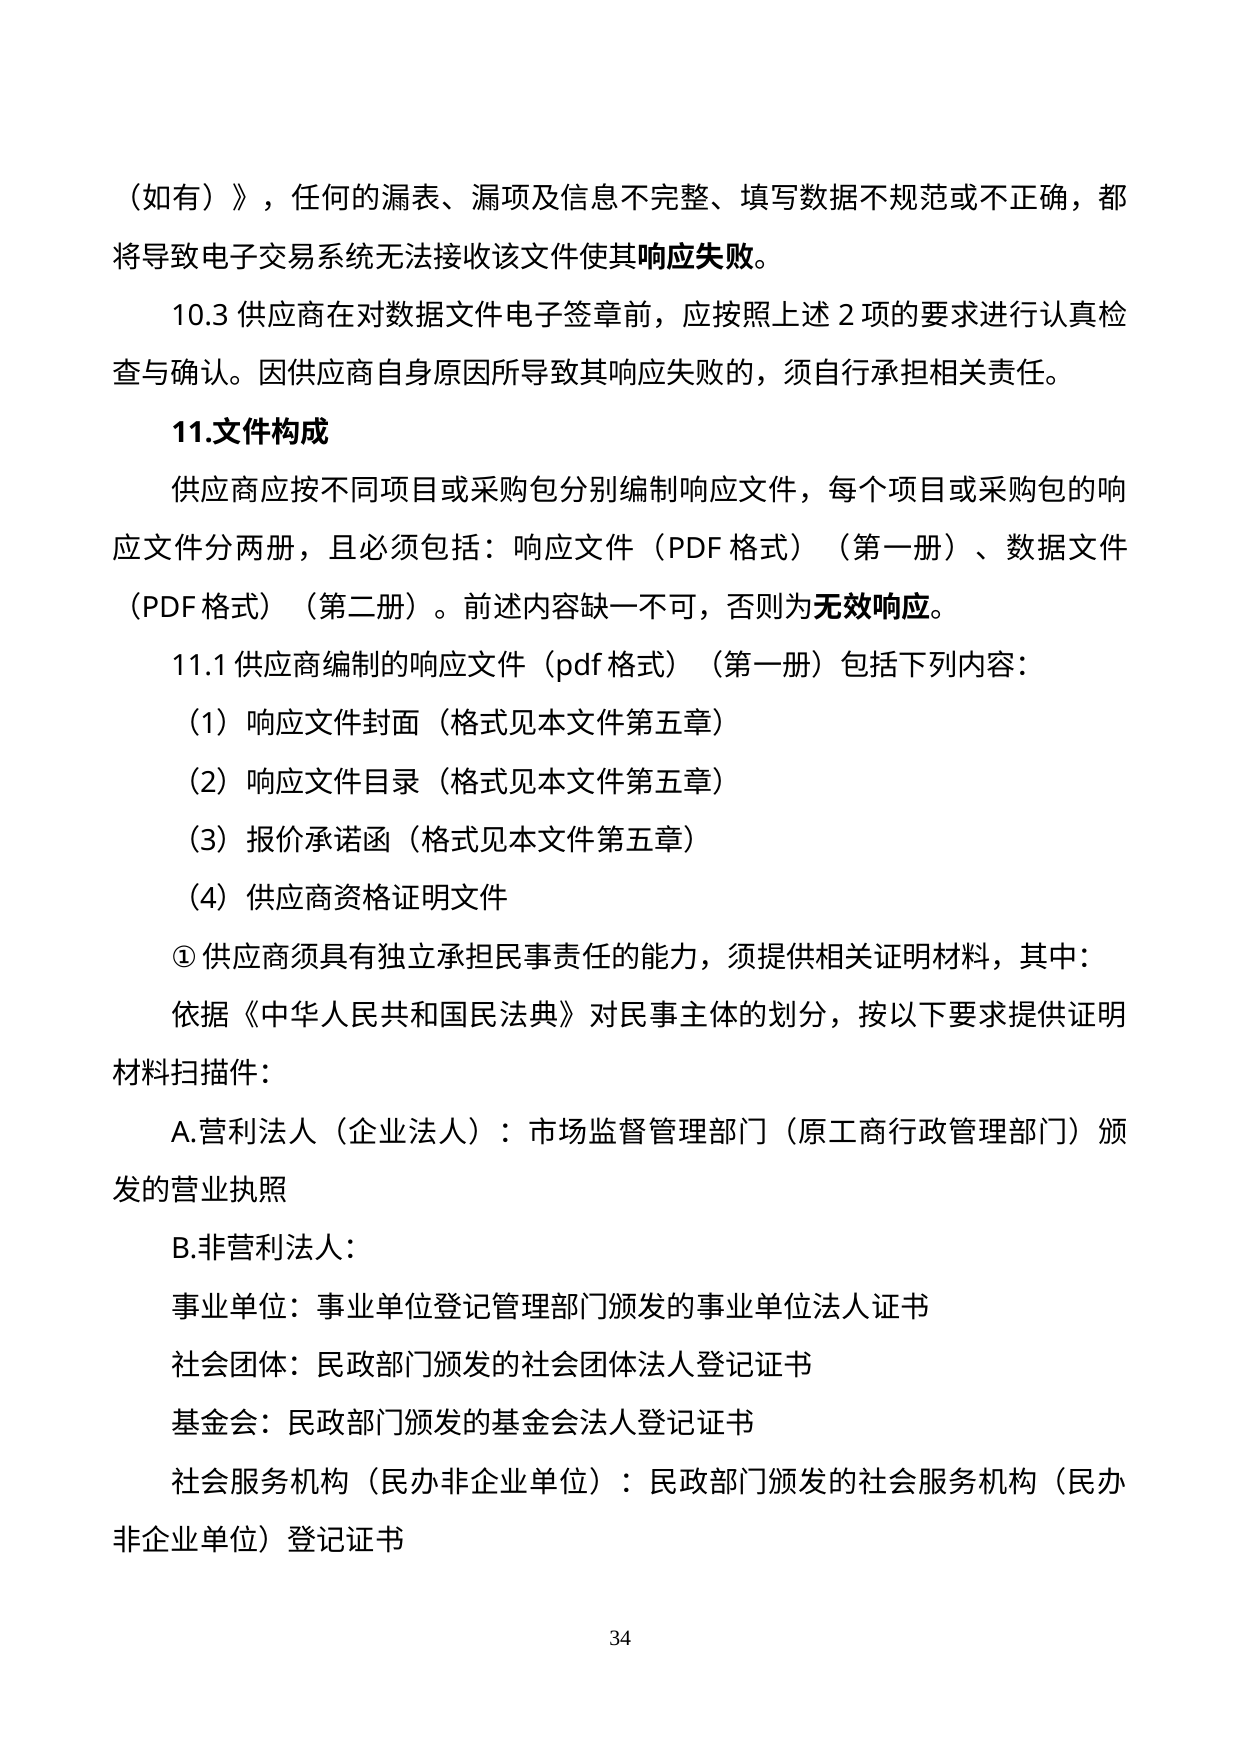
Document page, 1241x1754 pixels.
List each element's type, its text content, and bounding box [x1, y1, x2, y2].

text 社会服务机构（民办非企业单位）：民政部门颁发的社会服务机构（民办非企业单位）登记证书 [112, 1445, 1128, 1562]
text 依据《中华人民共和国民法典》对民事主体的划分，按以下要求提供证明材料扫描件： [112, 979, 1128, 1095]
text 10.3 供应商在对数据文件电子签章前，应按照上述2项的要求进行认真检查与确认。因供应商自身原因所导致其响应失败的，须自行承担相关责任。 [112, 279, 1128, 395]
text 11.1供应商编制的响应文件（pdf格式）（第一册）包括下列内容： [112, 629, 1128, 687]
text 事业单位：事业单位登记管理部门颁发的事业单位法人证书 [112, 1270, 1128, 1329]
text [112, 162, 1128, 279]
text ①供应商须具有独立承担民事责任的能力，须提供相关证明材料，其中： [112, 920, 1128, 979]
text 基金会：民政部门颁发的基金会法人登记证书 [112, 1387, 1128, 1445]
text A.营利法人（企业法人）：市场监督管理部门（原工商行政管理部门）颁发的营业执照 [112, 1095, 1128, 1212]
text （1）响应文件封面（格式见本文件第五章） [112, 687, 1128, 745]
text （3）报价承诺函（格式见本文件第五章） [112, 804, 1128, 862]
text 供应商应按不同项目或采购包分别编制响应文件，每个项目或采购包的响应文件分两册，且必须包括：响应文件（PDF格式）（第一册）、数据文件（PDF格式）（第二册）。前述内容缺一不可，否则为无效响应。 [112, 454, 1128, 629]
text 11.文件构成 [112, 395, 1128, 454]
text B.非营利法人： [112, 1212, 1128, 1270]
text （4）供应商资格证明文件 [112, 862, 1128, 920]
text 社会团体：民政部门颁发的社会团体法人登记证书 [112, 1329, 1128, 1387]
text （2）响应文件目录（格式见本文件第五章） [112, 745, 1128, 804]
